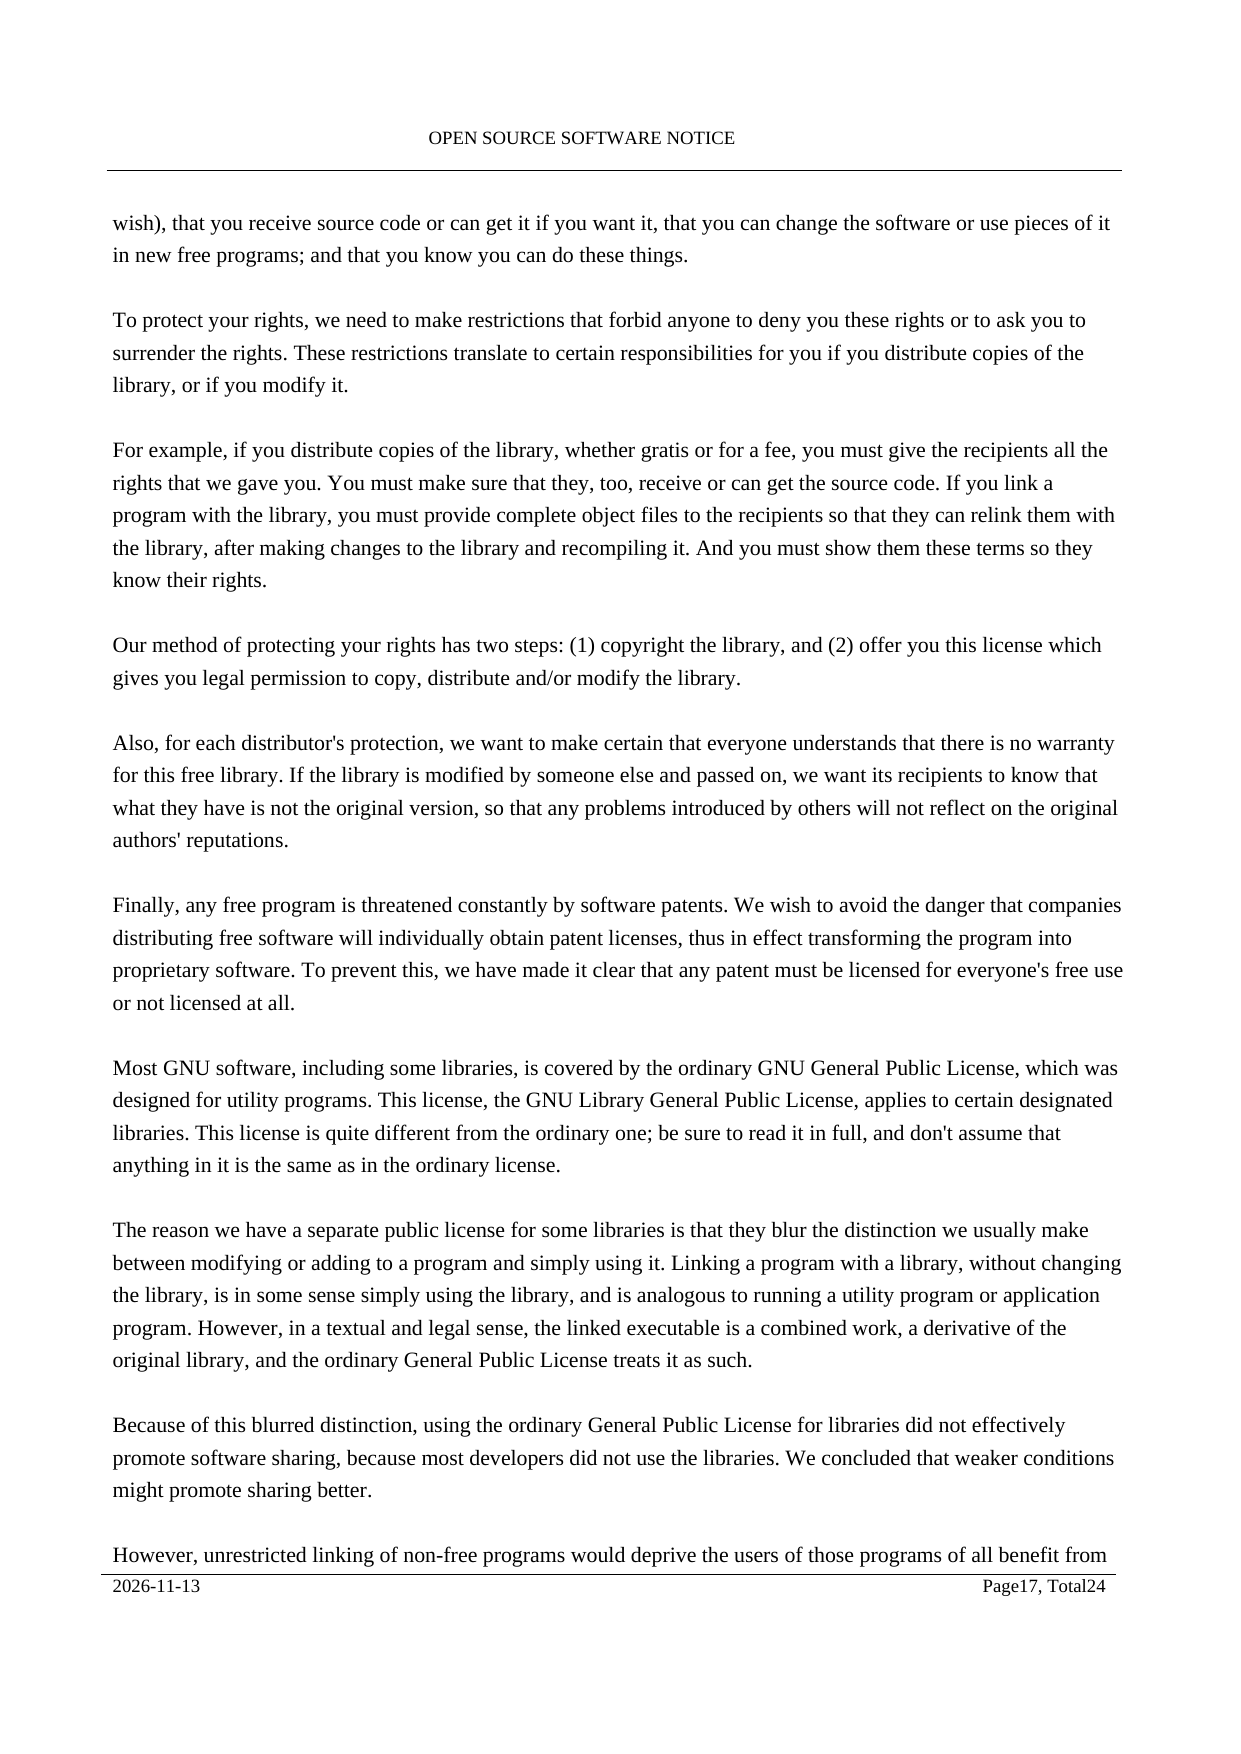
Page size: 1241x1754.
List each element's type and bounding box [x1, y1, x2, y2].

text [112, 206, 1128, 1571]
